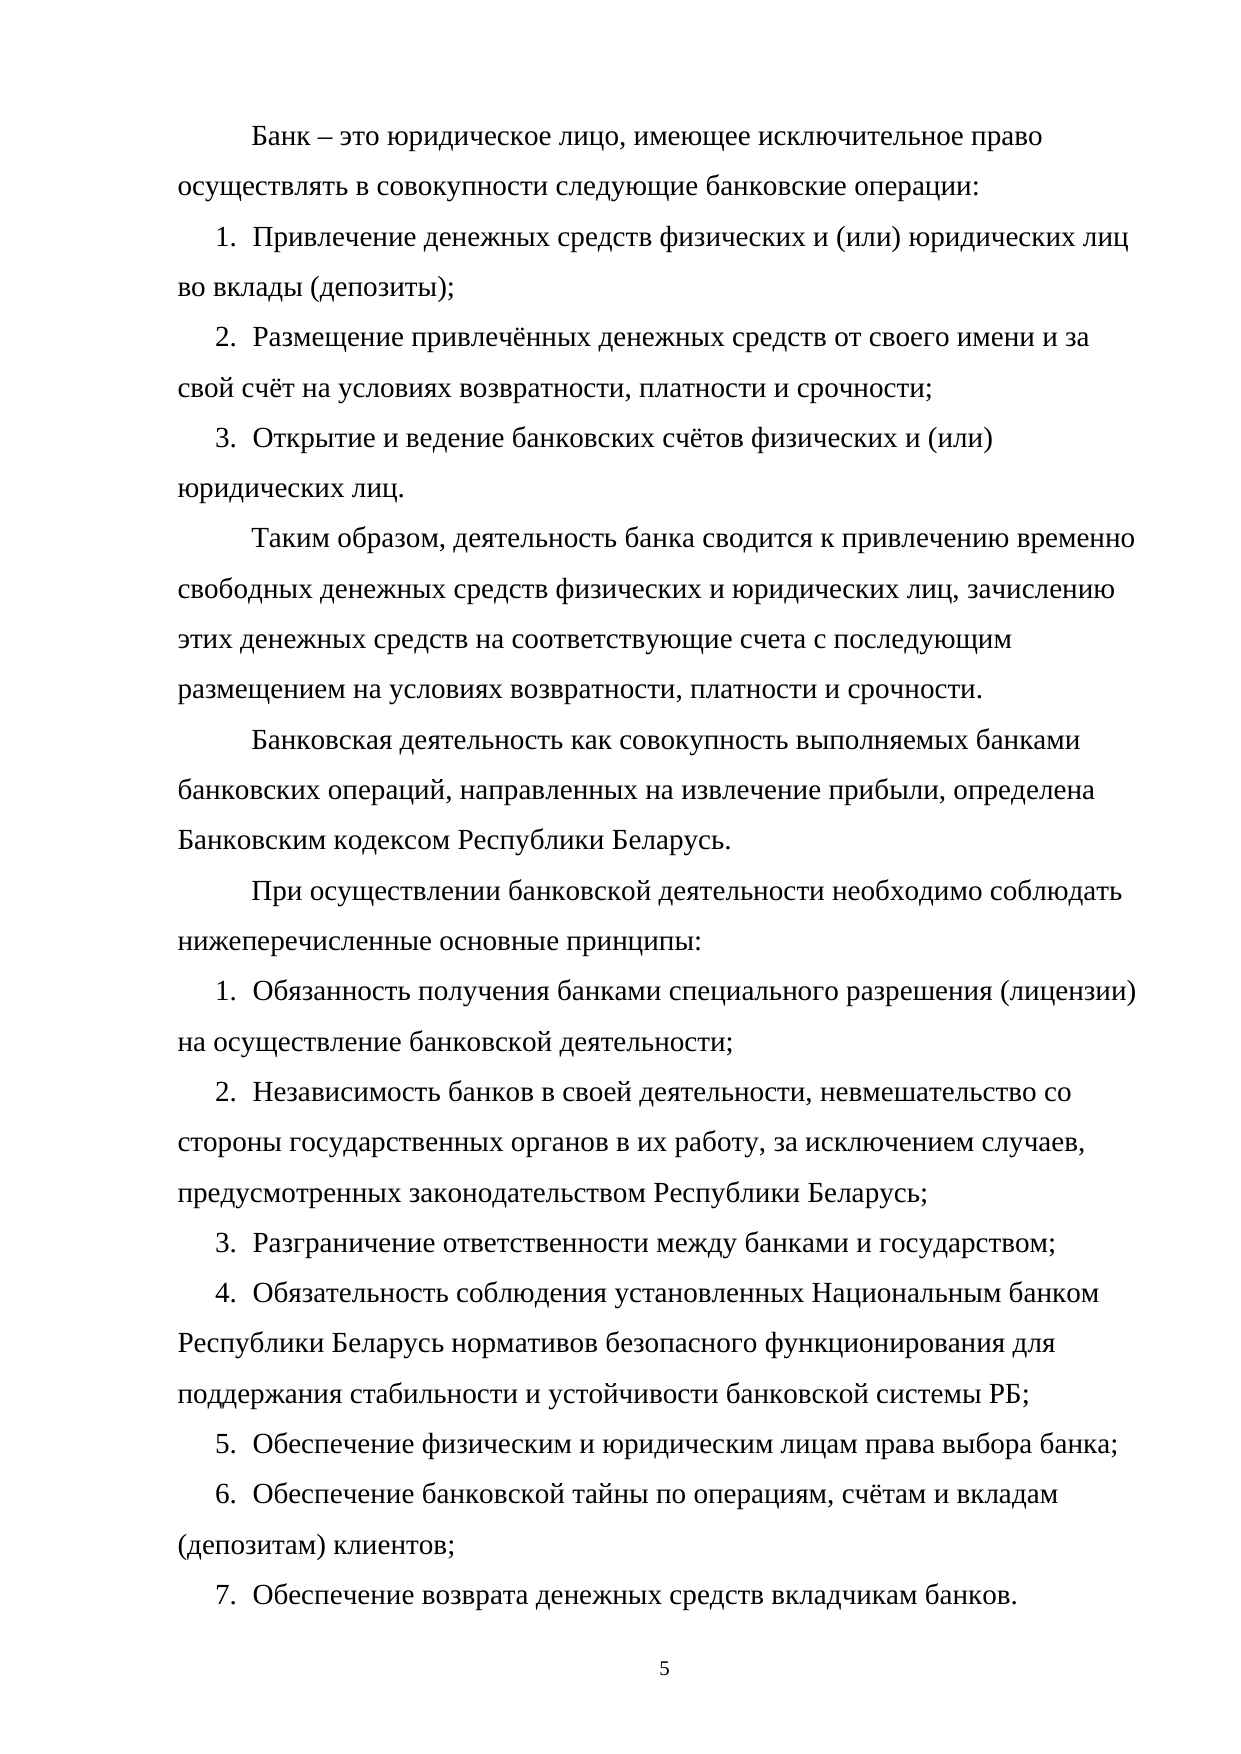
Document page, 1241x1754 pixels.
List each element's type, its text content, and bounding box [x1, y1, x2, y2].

text свой счёт на условиях возвратности, платности и срочности; [177, 370, 1152, 403]
text юридических лиц. [177, 470, 1152, 504]
list Независимость банков в своей деятельности, невмешательство со [215, 1074, 1152, 1108]
text Банковская деятельность как совокупность выполняемых банками банковских операций, направленных на извлечение прибыли, определена Банковским кодексом Республики Беларусь. [177, 722, 1152, 856]
text (депозитам) клиентов; [177, 1527, 1152, 1560]
list Обязательность соблюдения установленных Национальным банком [215, 1275, 1152, 1309]
list Привлечение денежных средств физических и (или) юридических лиц [215, 219, 1152, 252]
list Обязанность получения банками специального разрешения (лицензии) [215, 973, 1152, 1007]
list Обеспечение физическим и юридическим лицам права выбора банка; [215, 1426, 1152, 1460]
list Обеспечение возврата денежных средств вкладчикам банков. [215, 1577, 1152, 1611]
text на осуществление банковской деятельности; [177, 1024, 1152, 1057]
list Обеспечение банковской тайны по операциям, счётам и вкладам [215, 1477, 1152, 1510]
text Республики Беларусь нормативов безопасного функционирования для поддержания стабильности и устойчивости банковской системы РБ; [177, 1326, 1152, 1409]
list Разграничение ответственности между банками и государством; [215, 1225, 1152, 1258]
text Банк – это юридическое лицо, имеющее исключительное право осуществлять в совокупности следующие банковские операции: [177, 118, 1152, 202]
text во вклады (депозиты); [177, 269, 1152, 303]
list Открытие и ведение банковских счётов физических и (или) [215, 420, 1152, 453]
text При осуществлении банковской деятельности необходимо соблюдать нижеперечисленные основные принципы: [177, 873, 1152, 957]
list Размещение привлечённых денежных средств от своего имени и за [215, 319, 1152, 353]
text стороны государственных органов в их работу, за исключением случаев, предусмотренных законодательством Республики Беларусь; [177, 1124, 1152, 1208]
text Таким образом, деятельность банка сводится к привлечению временно свободных денежных средств физических и юридических лиц, зачислению этих денежных средств на соответствующие счета с последующим размещением на условиях возвратности, платности и срочности. [177, 521, 1152, 705]
